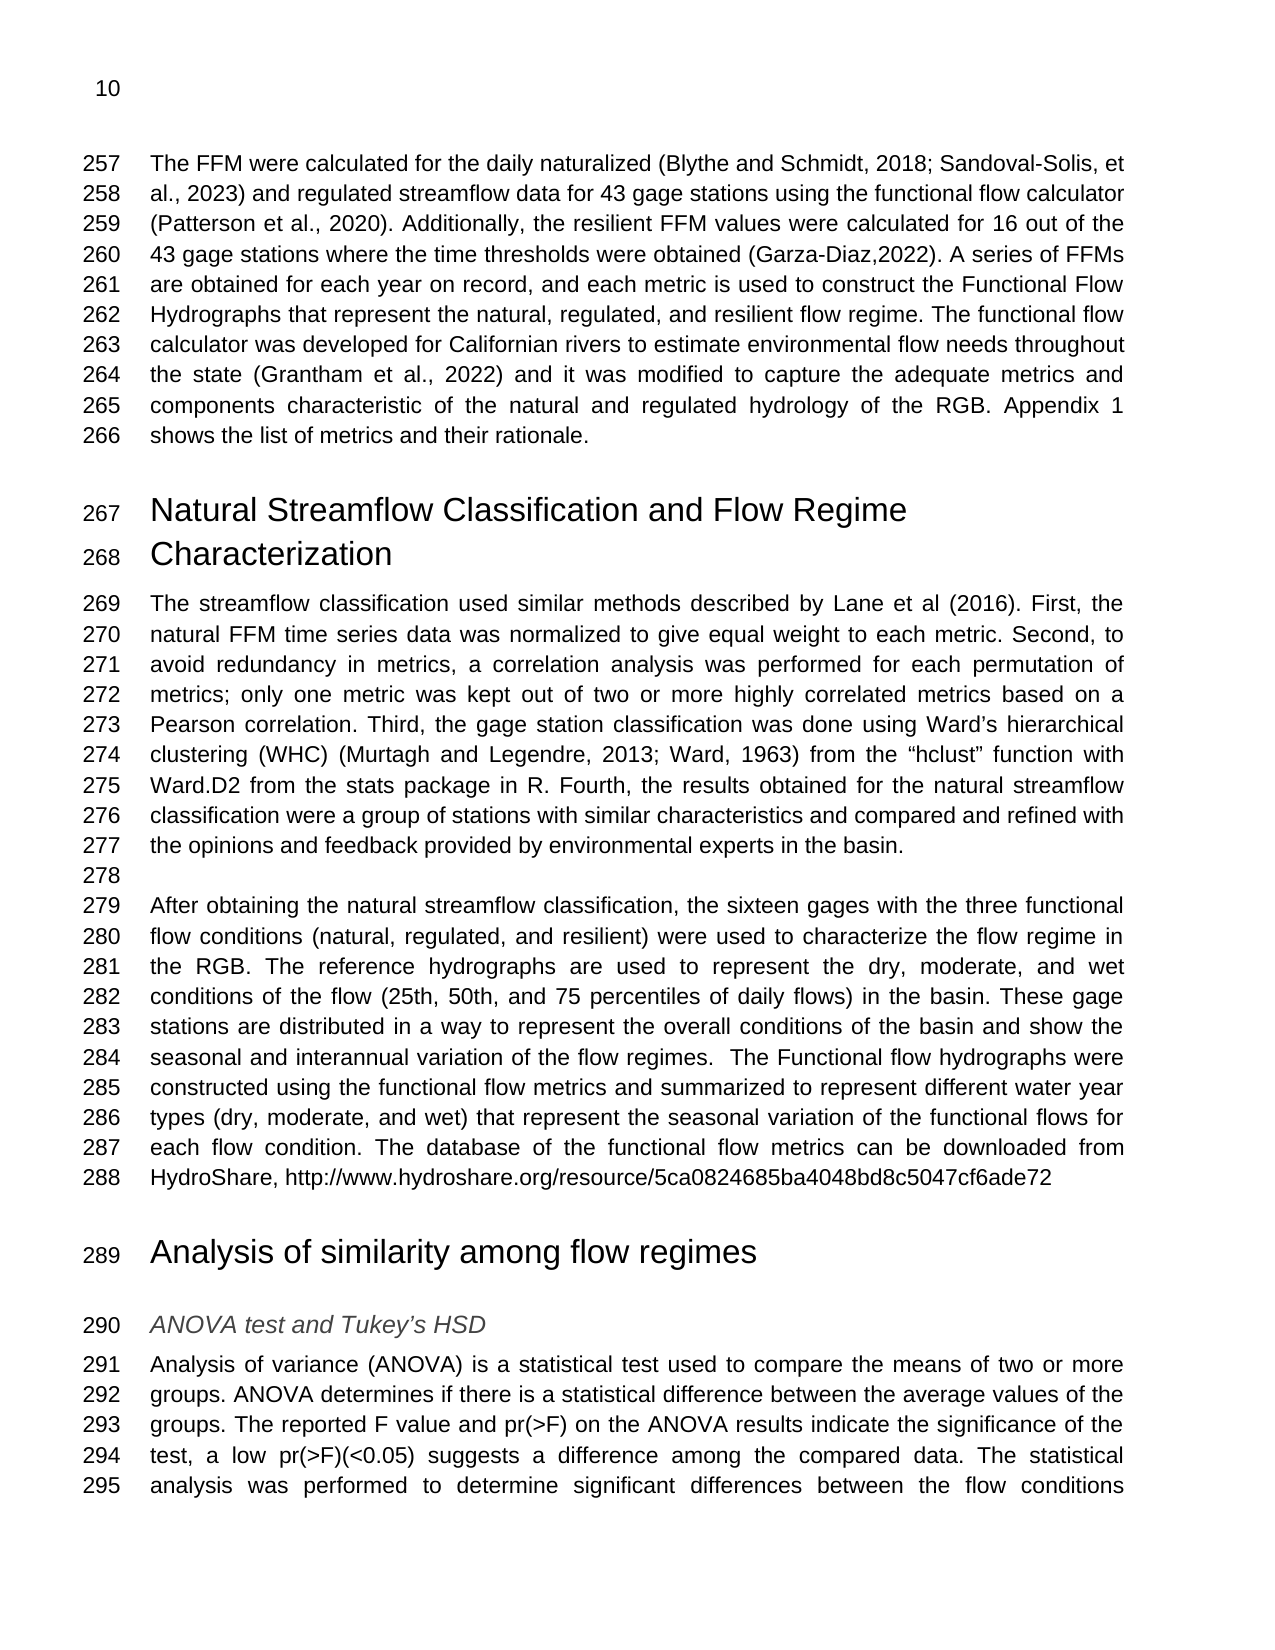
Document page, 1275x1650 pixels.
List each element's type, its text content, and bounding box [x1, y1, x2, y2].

subtitle Natural Streamflow Classification and Flow Regime Characterization [150, 489, 1125, 572]
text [150, 1351, 1125, 1498]
subtitle ANOVA test and Tukey’s HSD [150, 1309, 1125, 1338]
text The streamflow classification used similar methods described by Lane et al (2016). First, the natural FFM time series data was normalized to give equal weight to each metric. Second, to avoid redundancy in metrics, a correlation analysis was performed for each permutation of metrics; only one metric was kept out of two or more highly correlated metrics based on a Pearson correlation. Third, the gage station classification was done using Ward’s hierarchical clustering (WHC) (Murtagh and Legendre, 2013; Ward, 1963) from the “hclust” function with Ward.D2 from the stats package in R. Fourth, the results obtained for the natural streamflow classification were a group of stations with similar characteristics and compared and refined with the opinions and feedback provided by environmental experts in the basin. [150, 590, 1125, 858]
text The FFM were calculated for the daily naturalized (Blythe and Schmidt, 2018; Sandoval-Solis, et al., 2023) and regulated streamflow data for 43 gage stations using the functional flow calculator (Patterson et al., 2020). Additionally, the resilient FFM values were calculated for 16 out of the 43 gage stations where the time thresholds were obtained (Garza-Diaz,2022). A series of FFMs are obtained for each year on record, and each metric is used to construct the Functional Flow Hydrographs that represent the natural, regulated, and resilient flow regime. The functional flow calculator was developed for Californian rivers to estimate environmental flow needs throughout the state (Grantham et al., 2022) and it was modified to capture the adequate metrics and components characteristic of the natural and regulated hydrology of the RGB. Appendix 1 shows the list of metrics and their rationale. [150, 150, 1125, 448]
text After obtaining the natural streamflow classification, the sixteen gages with the three functional flow conditions (natural, regulated, and resilient) were used to characterize the flow regime in the RGB. The reference hydrographs are used to represent the dry, moderate, and wet conditions of the flow (25th, 50th, and 75 percentiles of daily flows) in the basin. These gage stations are distributed in a way to represent the overall conditions of the basin and show the seasonal and interannual variation of the flow regimes. The Functional flow hydrographs were constructed using the functional flow metrics and summarized to represent different water year types (dry, moderate, and wet) that represent the seasonal variation of the functional flows for each flow condition. The database of the functional flow metrics can be downloaded from HydroShare, http://www.hydroshare.org/resource/5ca0824685ba4048bd8c5047cf6ade72 [150, 892, 1125, 1191]
subtitle Analysis of similarity among flow regimes [150, 1232, 1125, 1271]
